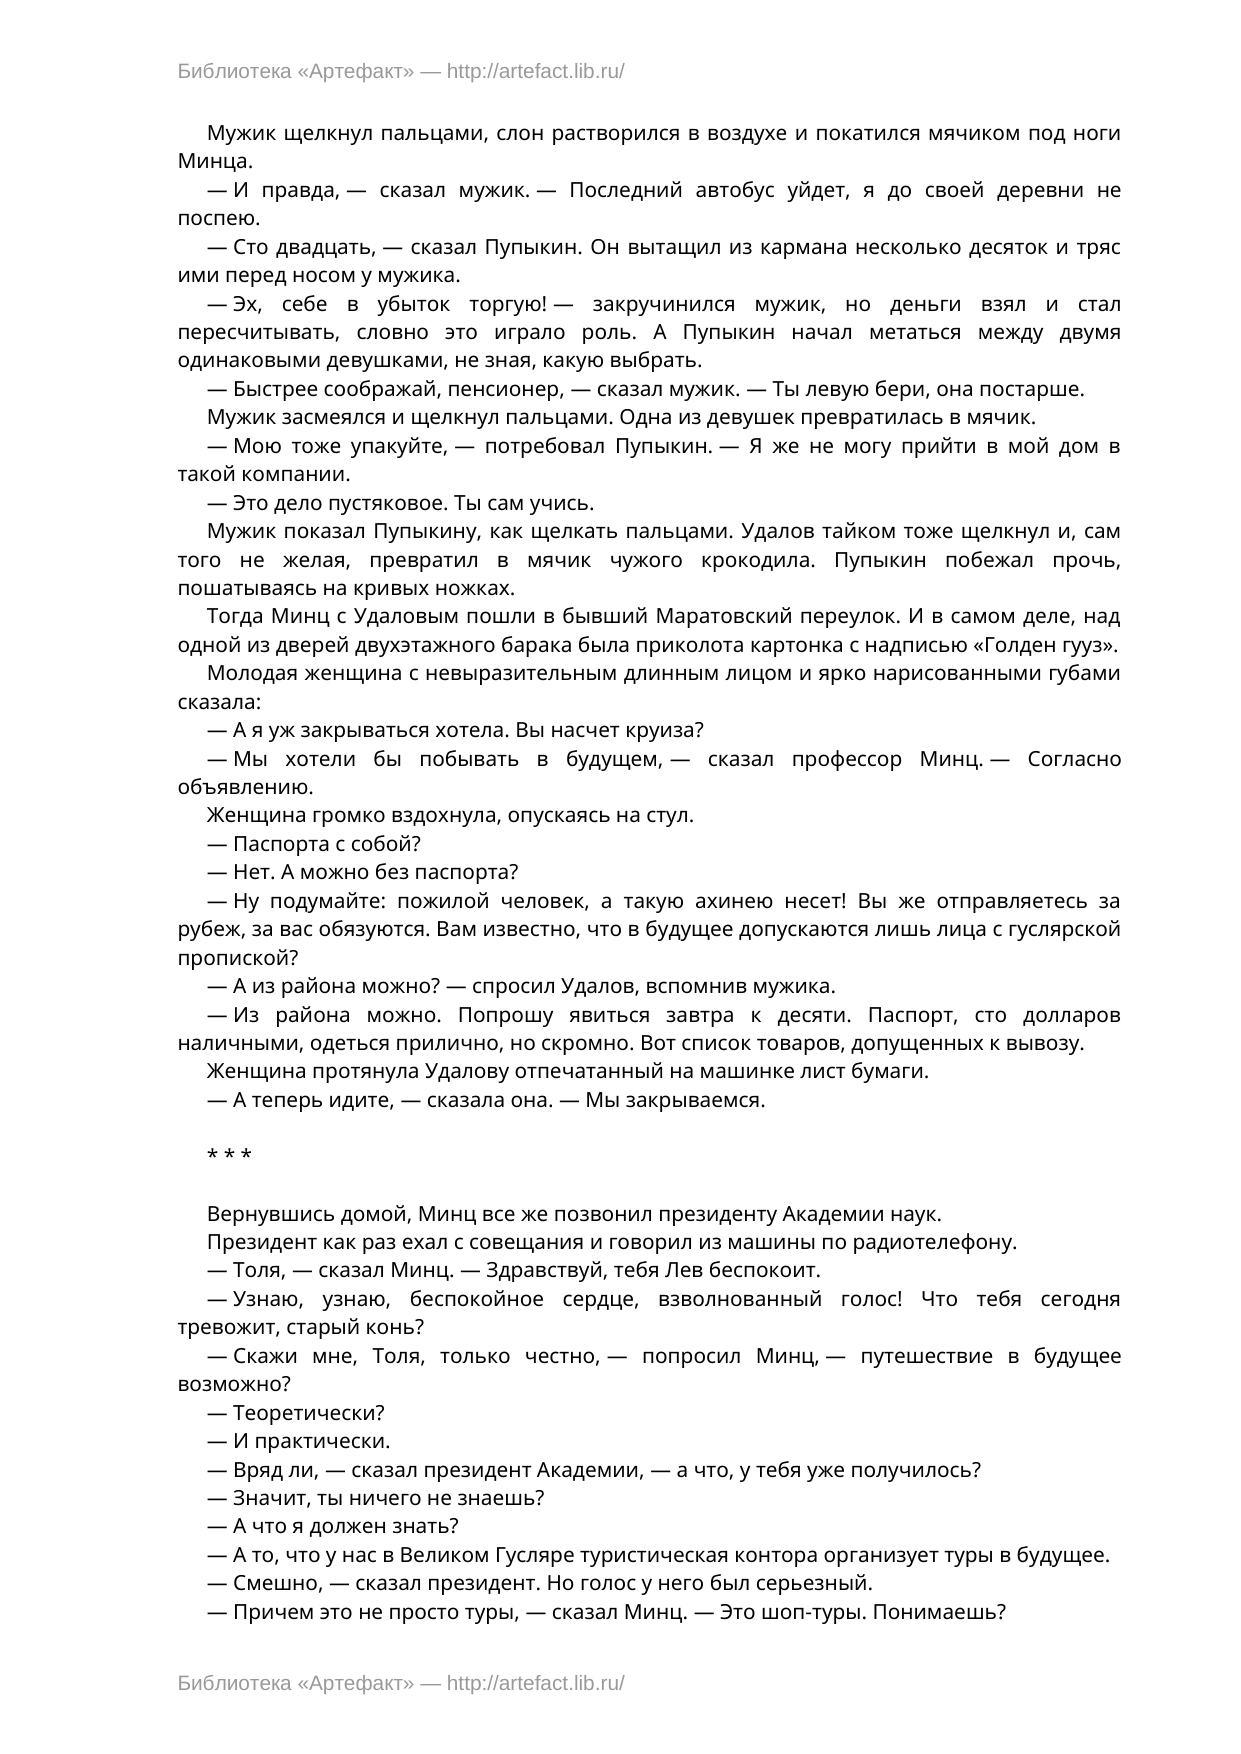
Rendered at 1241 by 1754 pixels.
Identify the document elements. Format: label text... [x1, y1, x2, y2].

text — Это дело пустяковое. Ты сам учись. [177, 488, 1122, 516]
text — И правда, — сказал мужик. — Последний автобус уйдет, я до своей деревни не поспею. [177, 175, 1122, 232]
text Мужик щелкнул пальцами, слон растворился в воздухе и покатился мячиком под ноги Минца. [177, 118, 1122, 175]
text Мужик засмеялся и щелкнул пальцами. Одна из девушек превратилась в мячик. [177, 402, 1122, 431]
text Президент как раз ехал с совещания и говорил из машины по радиотелефону. [177, 1227, 1122, 1256]
text — Толя, — сказал Минц. — Здравствуй, тебя Лев беспокоит. [177, 1256, 1122, 1284]
text — Быстрее соображай, пенсионер, — сказал мужик. — Ты левую бери, она постарше. [177, 374, 1122, 402]
text — Ну подумайте: пожилой человек, а такую ахинею несет! Вы же отправляетесь за рубеж, за вас обязуются. Вам известно, что в будущее допускаются лишь лица с гуслярской пропиской? [177, 886, 1122, 971]
text Женщина громко вздохнула, опускаясь на стул. [177, 801, 1122, 829]
text Мужик показал Пупыкину, как щелкать пальцами. Удалов тайком тоже щелкнул и, сам того не желая, превратил в мячик чужого крокодила. Пупыкин побежал прочь, пошатываясь на кривых ножках. [177, 516, 1122, 602]
text — Нет. А можно без паспорта? [177, 857, 1122, 886]
text — А я уж закрываться хотела. Вы насчет круиза? [177, 715, 1122, 744]
text — И практически. [177, 1426, 1122, 1455]
text — Из района можно. Попрошу явиться завтра к десяти. Паспорт, сто долларов наличными, одеться прилично, но скромно. Вот список товаров, допущенных к вывозу. [177, 1000, 1122, 1057]
text Вернувшись домой, Минц все же позвонил президенту Академии наук. [177, 1199, 1122, 1227]
text Молодая женщина с невыразительным длинным лицом и ярко нарисованными губами сказала: [177, 658, 1122, 715]
text — Узнаю, узнаю, беспокойное сердце, взволнованный голос! Что тебя сегодня тревожит, старый конь? [177, 1284, 1122, 1341]
text — Вряд ли, — сказал президент Академии, — а что, у тебя уже получилось? [177, 1455, 1122, 1483]
text — Скажи мне, Толя, только честно, — попросил Минц, — путешествие в будущее возможно? [177, 1341, 1122, 1398]
text — Теоретически? [177, 1398, 1122, 1426]
text — Мы хотели бы побывать в будущем, — сказал профессор Минц. — Согласно объявлению. [177, 744, 1122, 801]
text — А теперь идите, — сказала она. — Мы закрываемся. [177, 1085, 1122, 1113]
text Тогда Минц с Удаловым пошли в бывший Маратовский переулок. И в самом деле, над одной из дверей двухэтажного барака была приколота картонка с надписью «Голден гууз». [177, 602, 1122, 658]
text — А из района можно? — спросил Удалов, вспомнив мужика. [177, 971, 1122, 1000]
text — А что я должен знать? [177, 1512, 1122, 1540]
subtitle * * * [177, 1142, 1122, 1170]
text — Смешно, — сказал президент. Но голос у него был серьезный. [177, 1568, 1122, 1597]
text — Значит, ты ничего не знаешь? [177, 1483, 1122, 1512]
text — Мою тоже упакуйте, — потребовал Пупыкин. — Я же не могу прийти в мой дом в такой компании. [177, 431, 1122, 488]
text — Причем это не просто туры, — сказал Минц. — Это шоп-туры. Понимаешь? [177, 1597, 1122, 1625]
text — А то, что у нас в Великом Гусляре туристическая контора организует туры в будущее. [177, 1540, 1122, 1568]
text — Сто двадцать, — сказал Пупыкин. Он вытащил из кармана несколько десяток и тряс ими перед носом у мужика. [177, 232, 1122, 289]
text — Эх, себе в убыток торгую! — закручинился мужик, но деньги взял и стал пересчитывать, словно это играло роль. А Пупыкин начал метаться между двумя одинаковыми девушками, не зная, какую выбрать. [177, 289, 1122, 374]
text Женщина протянула Удалову отпечатанный на машинке лист бумаги. [177, 1057, 1122, 1085]
text — Паспорта с собой? [177, 829, 1122, 857]
